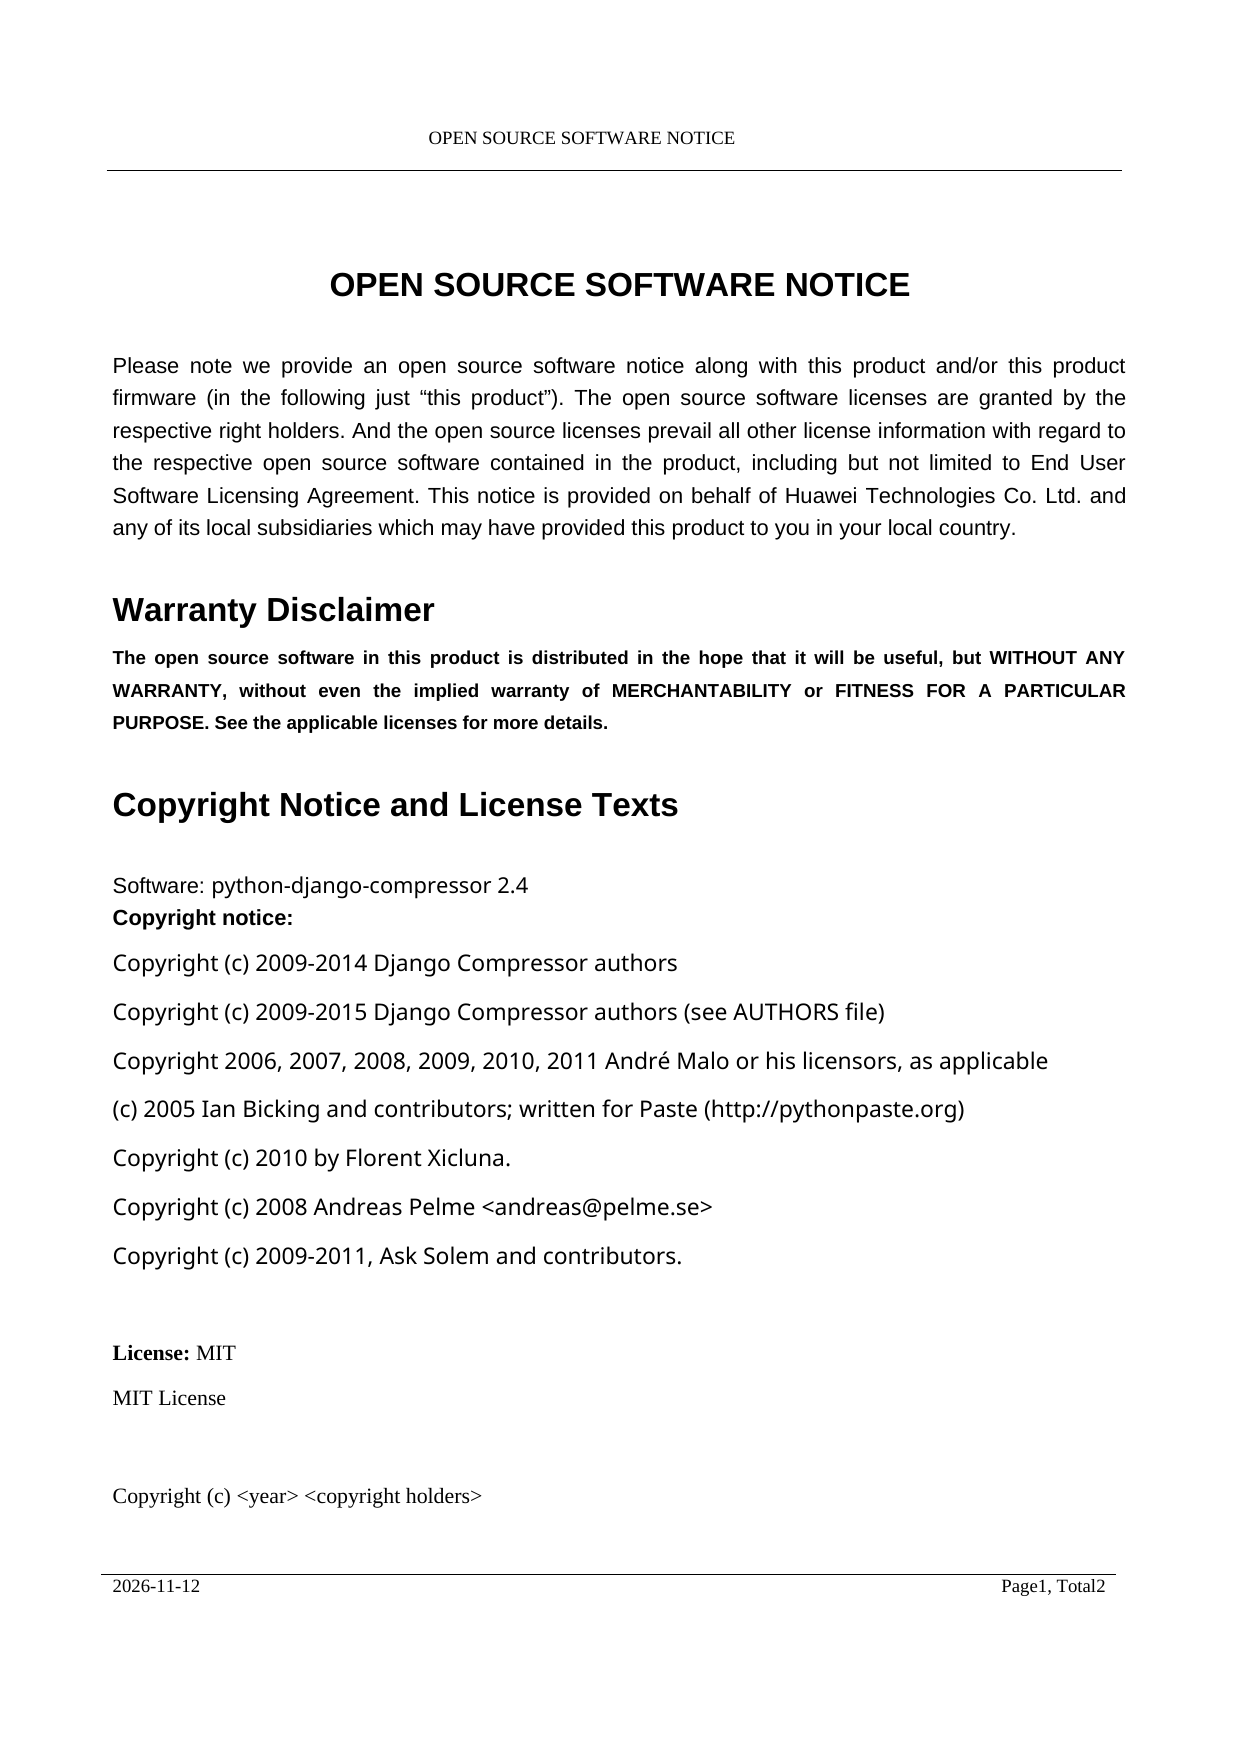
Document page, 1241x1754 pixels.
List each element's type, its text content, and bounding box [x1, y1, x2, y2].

text Please note we provide an open source software notice along with this product and/or this product firmware (in the following just “this product”). The open source software licenses are granted by the respective right holders. And the open source licenses prevail all other license information with regard to the respective open source software contained in the product, including but not limited to End User Software Licensing Agreement. This notice is provided on behalf of Huawei Technologies Co. Ltd. and any of its local subsidiaries which may have provided this product to you in your local country. [112, 349, 1128, 544]
text Software: python-django-compressor 2.4 [112, 869, 1128, 901]
text Warranty Disclaimer [112, 576, 1128, 641]
text License: MIT [112, 1337, 1128, 1369]
text Copyright (c) 2009-2014 Django Compressor authors Copyright (c) 2009-2015 Django Compressor authors (see AUTHORS file) Copyright 2006, 2007, 2008, 2009, 2010, 2011 André Malo or his licensors, as applicable (c) 2005 Ian Bicking and contributors; written for Paste (http://pythonpaste.org) Copyright (c) 2010 by Florent Xicluna. Copyright (c) 2008 Andreas Pelme <andreas@pelme.se> Copyright (c) 2009-2011, Ask Solem and contributors. [112, 947, 1128, 1320]
text OPEN SOURCE SOFTWARE NOTICE [112, 251, 1128, 316]
text Copyright Notice and License Texts [112, 771, 1128, 836]
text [112, 1382, 1128, 1512]
text The open source software in this product is distributed in the hope that it will be useful, but WITHOUT ANY WARRANTY, without even the implied warranty of MERCHANTABILITY or FITNESS FOR A PARTICULAR PURPOSE. See the applicable licenses for more details. [112, 641, 1128, 739]
text Copyright notice: [112, 901, 1128, 934]
